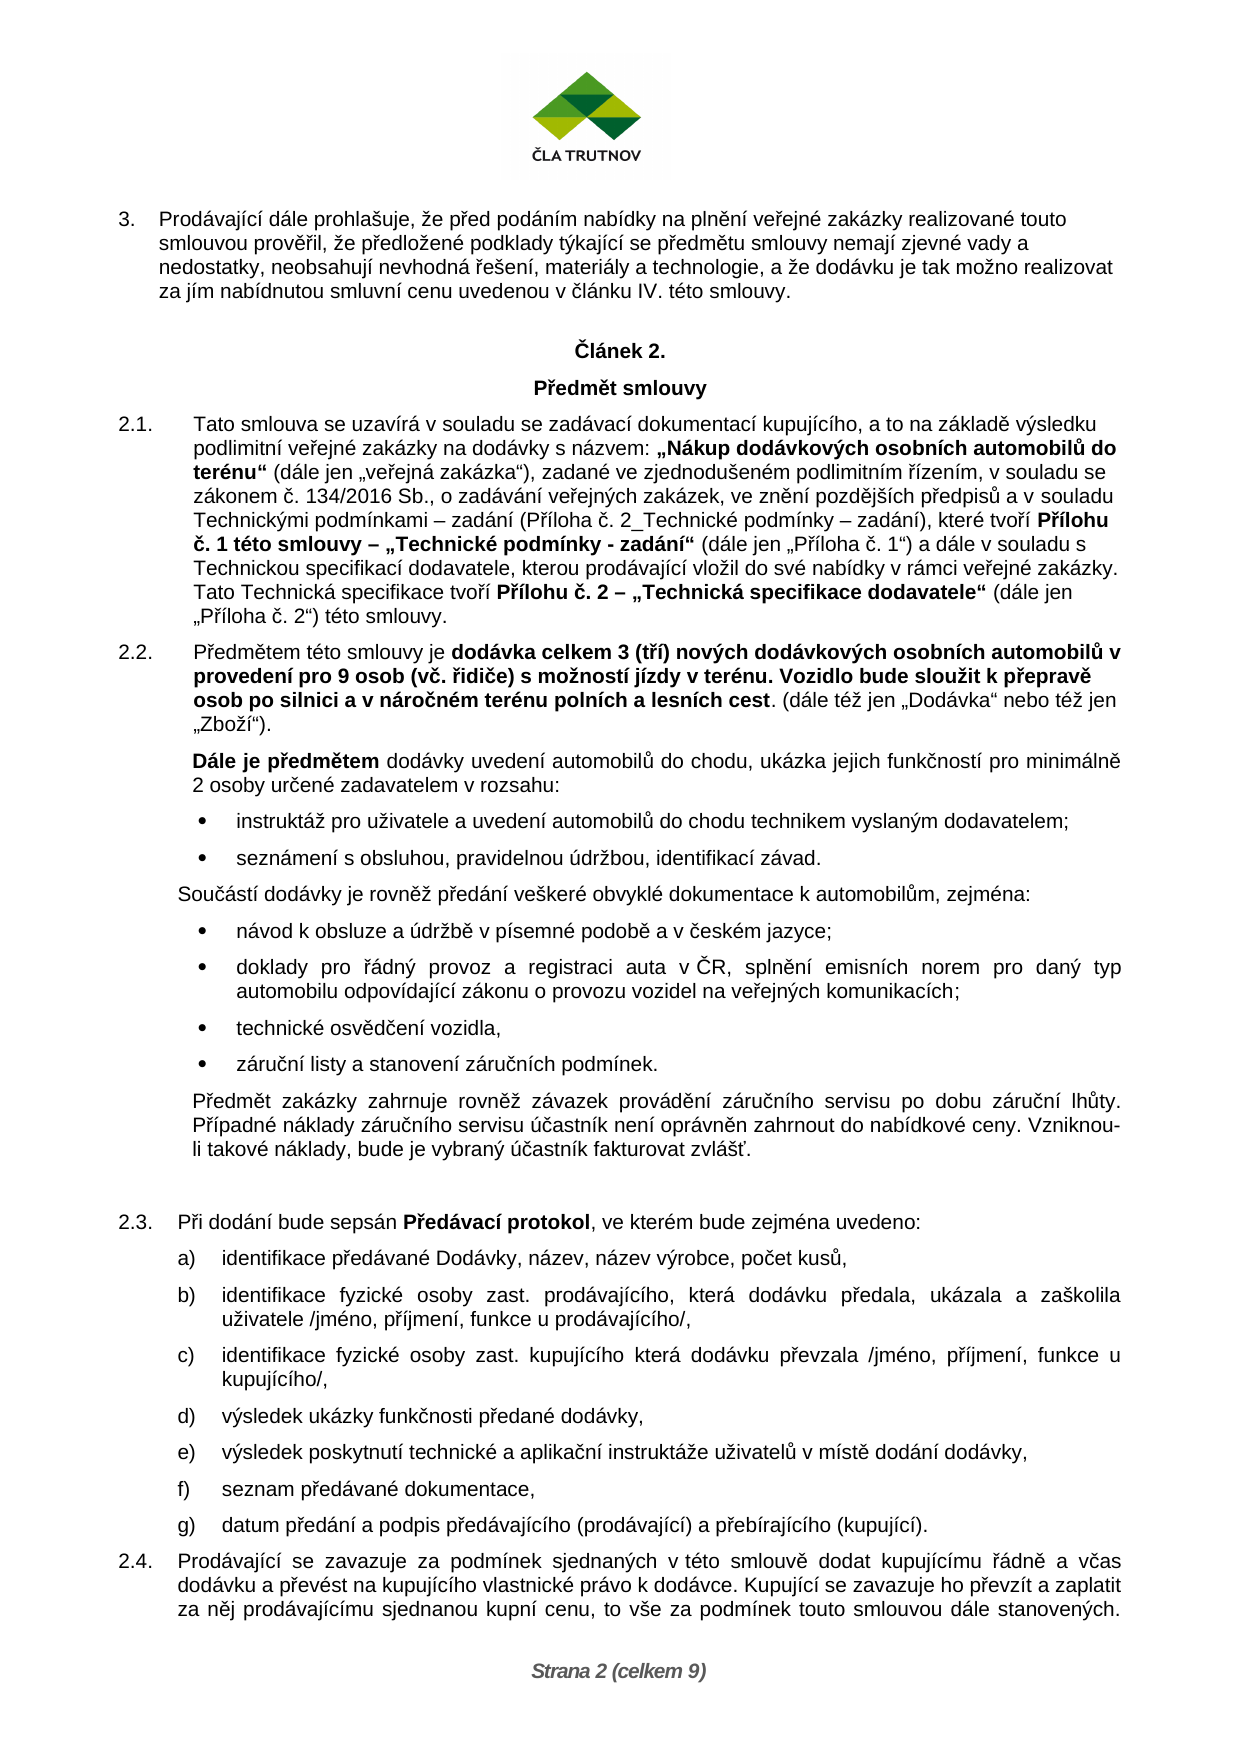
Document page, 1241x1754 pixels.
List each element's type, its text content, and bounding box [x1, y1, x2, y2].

list seznam předávané dokumentace, [177, 1476, 1122, 1500]
list doklady pro řádný provoz a registraci auta v ČR, splnění emisních norem pro daný typ automobilu odpovídající zákonu o provozu vozidel na veřejných komunikacích; [199, 955, 1122, 1003]
subtitle Předmět smlouvy [118, 376, 1122, 399]
text Součástí dodávky je rovněž předání veškeré obvyklé dokumentace k automobilům, zejména: [177, 882, 1122, 906]
list identifikace fyzické osoby zast. kupujícího která dodávku převzala /jméno, příjmení, funkce u kupujícího/, [177, 1343, 1122, 1391]
list instruktáž pro uživatele a uvedení automobilů do chodu technikem vyslaným dodavatelem; [199, 809, 1122, 833]
list identifikace předávané Dodávky, název, název výrobce, počet kusů, [177, 1246, 1122, 1270]
list Tato smlouva se uzavírá v souladu se zadávací dokumentací kupujícího, a to na základě výsledku podlimitní veřejné zakázky na dodávky s názvem: „Nákup dodávkových osobních automobilů do terénu“ (dále jen „veřejná zakázka“), zadané ve zjednodušeném podlimitním řízením, v souladu se zákonem č. 134/2016 Sb., o zadávání veřejných zakázek, ve znění pozdějších předpisů a v souladu Technickými podmínkami – zadání (Příloha č. 2_Technické podmínky – zadání), které tvoří Přílohu č. 1 této smlouvy – „Technické podmínky - zadání“ (dále jen „Příloha č. 1“) a dále v souladu s Technickou specifikací dodavatele, kterou prodávající vložil do své nabídky v rámci veřejné zakázky. Tato Technická specifikace tvoří Přílohu č. 2 – „Technická specifikace dodavatele“ (dále jen „Příloha č. 2“) této smlouvy. [118, 412, 1122, 628]
text Předmět zakázky zahrnuje rovněž závazek provádění záručního servisu po dobu záruční lhůty. Případné náklady záručního servisu účastník není oprávněn zahrnout do nabídkové ceny. Vzniknou-li takové náklady, bude je vybraný účastník fakturovat zvlášť. [192, 1089, 1122, 1161]
list Prodávající dále prohlašuje, že před podáním nabídky na plnění veřejné zakázky realizované touto smlouvou prověřil, že předložené podklady týkající se předmětu smlouvy nemají zjevné vady a nedostatky, neobsahují nevhodná řešení, materiály a technologie, a že dodávku je tak možno realizovat za jím nabídnutou smluvní cenu uvedenou v článku IV. této smlouvy. [118, 207, 1122, 303]
list výsledek poskytnutí technické a aplikační instruktáže uživatelů v místě dodání dodávky, [177, 1440, 1122, 1464]
list návod k obsluze a údržbě v písemné podobě a v českém jazyce; [199, 919, 1122, 943]
text Dále je předmětem dodávky uvedení automobilů do chodu, ukázka jejich funkčností pro minimálně 2 osoby určené zadavatelem v rozsahu: [192, 749, 1122, 797]
list výsledek ukázky funkčnosti předané dodávky, [177, 1403, 1122, 1427]
picture [501, 53, 672, 180]
list seznámení s obsluhou, pravidelnou údržbou, identifikací závad. [199, 846, 1122, 870]
list záruční listy a stanovení záručních podmínek. [199, 1052, 1122, 1076]
list datum předání a podpis předávajícího (prodávající) a přebírajícího (kupující). [177, 1513, 1122, 1537]
list technické osvědčení vozidla, [199, 1016, 1122, 1040]
list Předmětem této smlouvy je dodávka celkem 3 (tří) nových dodávkových osobních automobilů v provedení pro 9 osob (vč. řidiče) s možností jízdy v terénu. Vozidlo bude sloužit k přepravě osob po silnici a v náročném terénu polních a lesních cest. (dále též jen „Dodávka“ nebo též jen „Zboží“). [118, 640, 1122, 736]
subtitle Článek 2. [118, 339, 1122, 363]
list identifikace fyzické osoby zast. prodávajícího, která dodávku předala, ukázala a zaškolila uživatele /jméno, příjmení, funkce u prodávajícího/, [177, 1283, 1122, 1331]
list Při dodání bude sepsán Předávací protokol, ve kterém bude zejména uvedeno: [118, 1210, 1122, 1234]
